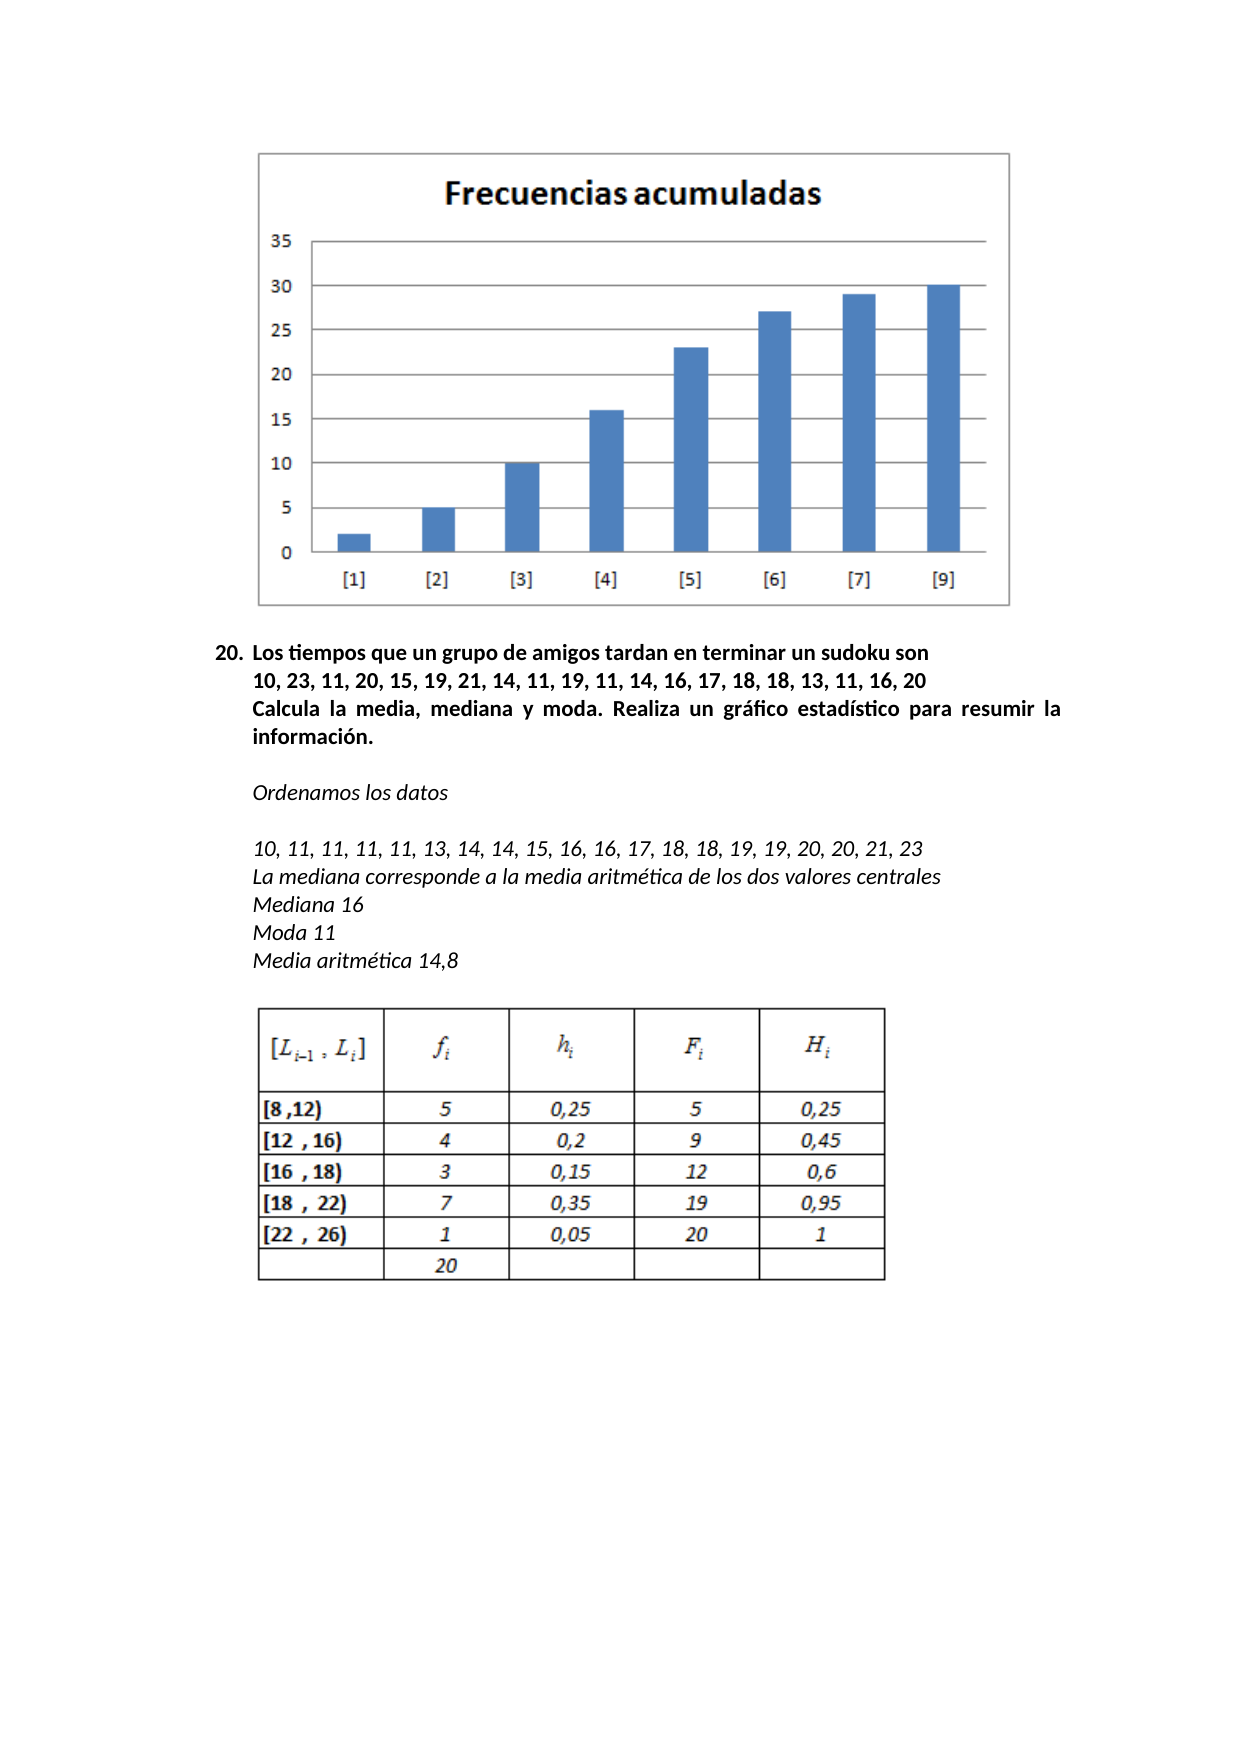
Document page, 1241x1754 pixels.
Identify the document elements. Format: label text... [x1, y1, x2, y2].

picture [252, 1002, 892, 1287]
picture [252, 147, 1015, 611]
list Mediana 16 [252, 891, 1063, 918]
list Calcula la media, mediana y moda. Realiza un gráfico estadístico para resumir la información. [252, 694, 1063, 750]
list Ordenamos los datos [252, 778, 1063, 806]
list Moda 11 [252, 918, 1063, 947]
list Media aritmética 14,8 [252, 947, 1063, 974]
list La mediana corresponde a la media aritmética de los dos valores centrales [252, 862, 1063, 891]
list Los tiempos que un grupo de amigos tardan en terminar un sudoku son [215, 638, 1063, 666]
list 10, 23, 11, 20, 15, 19, 21, 14, 11, 19, 11, 14, 16, 17, 18, 18, 13, 11, 16, 20 [252, 666, 1063, 694]
list 10, 11, 11, 11, 11, 13, 14, 14, 15, 16, 16, 17, 18, 18, 19, 19, 20, 20, 21, 23 [252, 834, 1063, 862]
